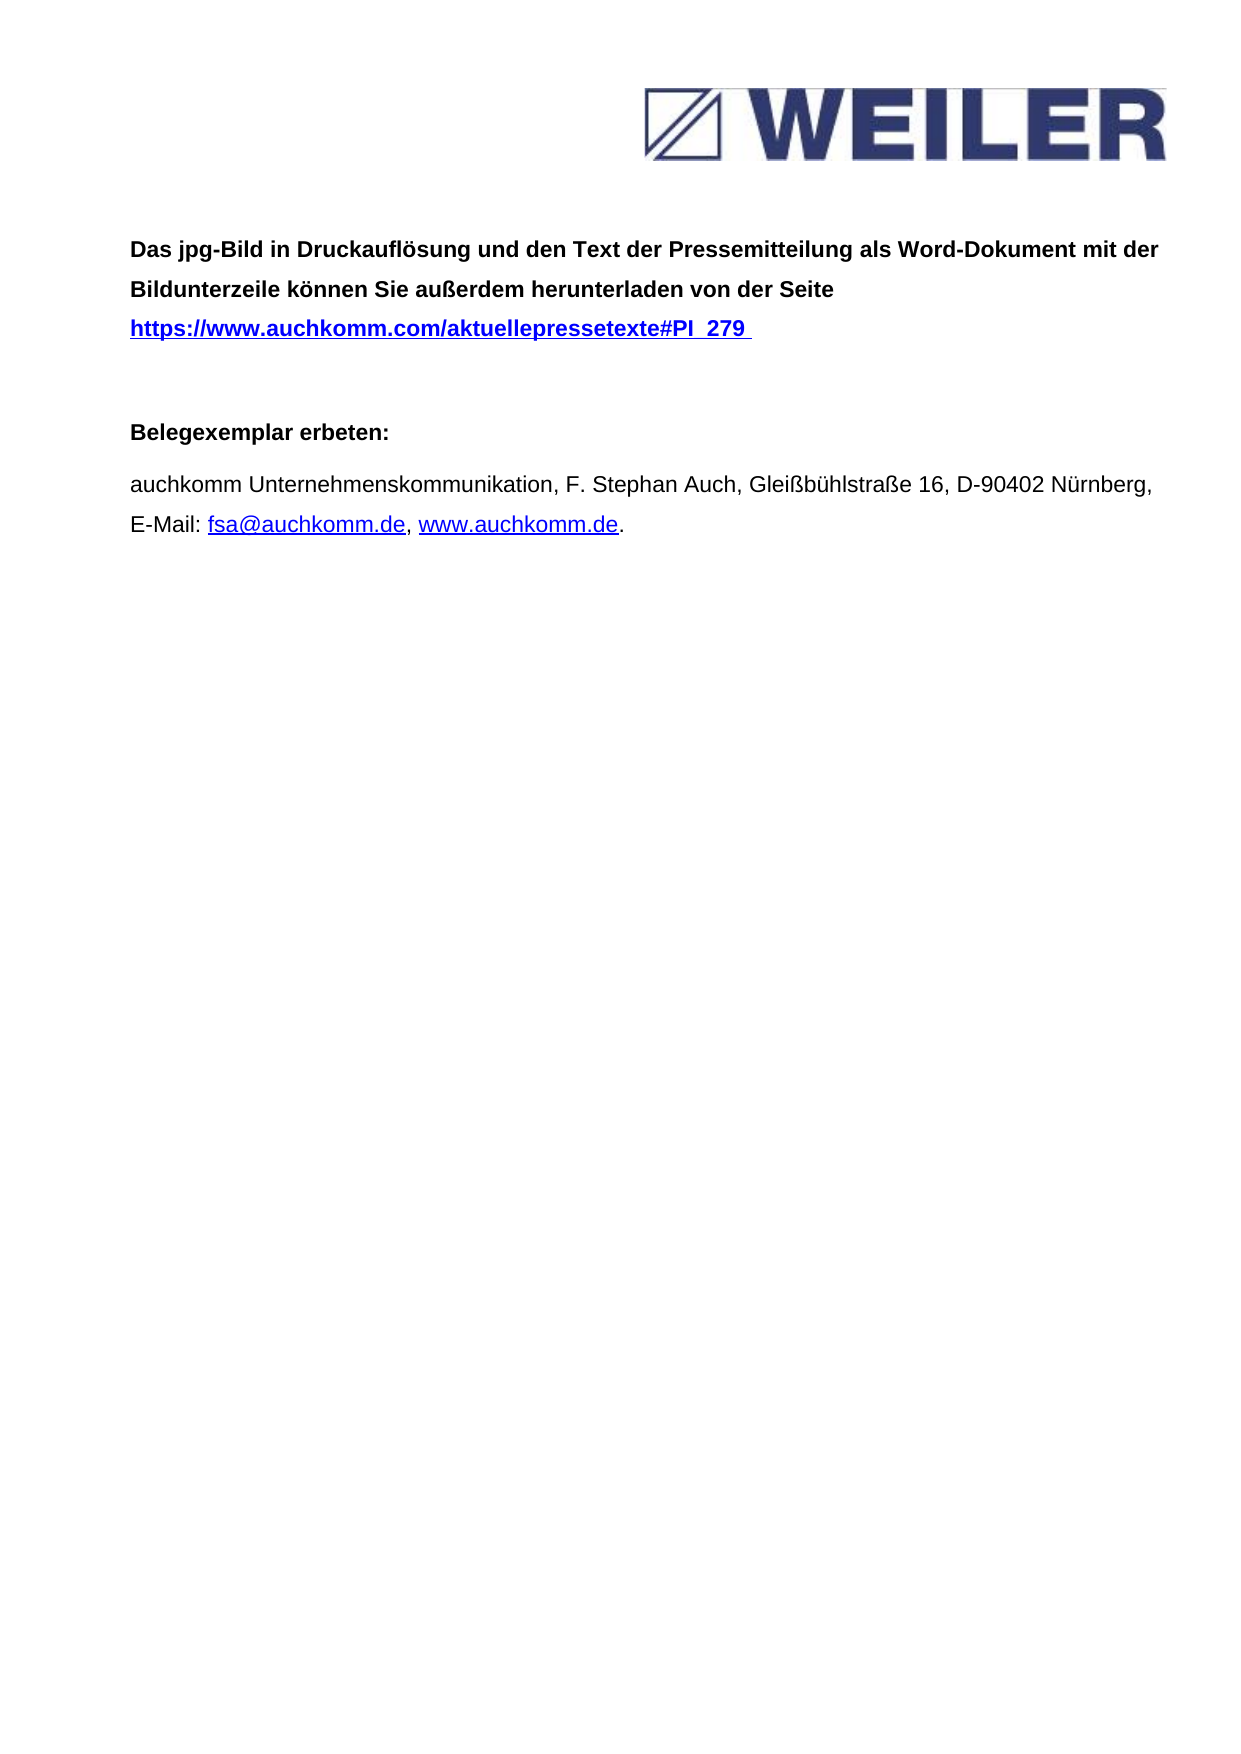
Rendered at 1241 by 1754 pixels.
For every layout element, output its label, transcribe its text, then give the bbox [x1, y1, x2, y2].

picture [644, 88, 1167, 161]
text Das jpg-Bild in Druckauflösung und den Text der Pressemitteilung als Word-Dokument mit der Bildunterzeile können Sie außerdem herunterladen von der Seite https://www.auchkomm.com/aktuellepressetexte#PI_279 [130, 236, 1167, 342]
text Belegexemplar erbeten: [130, 419, 1167, 446]
text auchkomm Unternehmenskommunikation, F. Stephan Auch, Gleißbühlstraße 16, D-90402 Nürnberg, E-Mail: fsa@auchkomm.de, www.auchkomm.de. [130, 471, 1167, 537]
